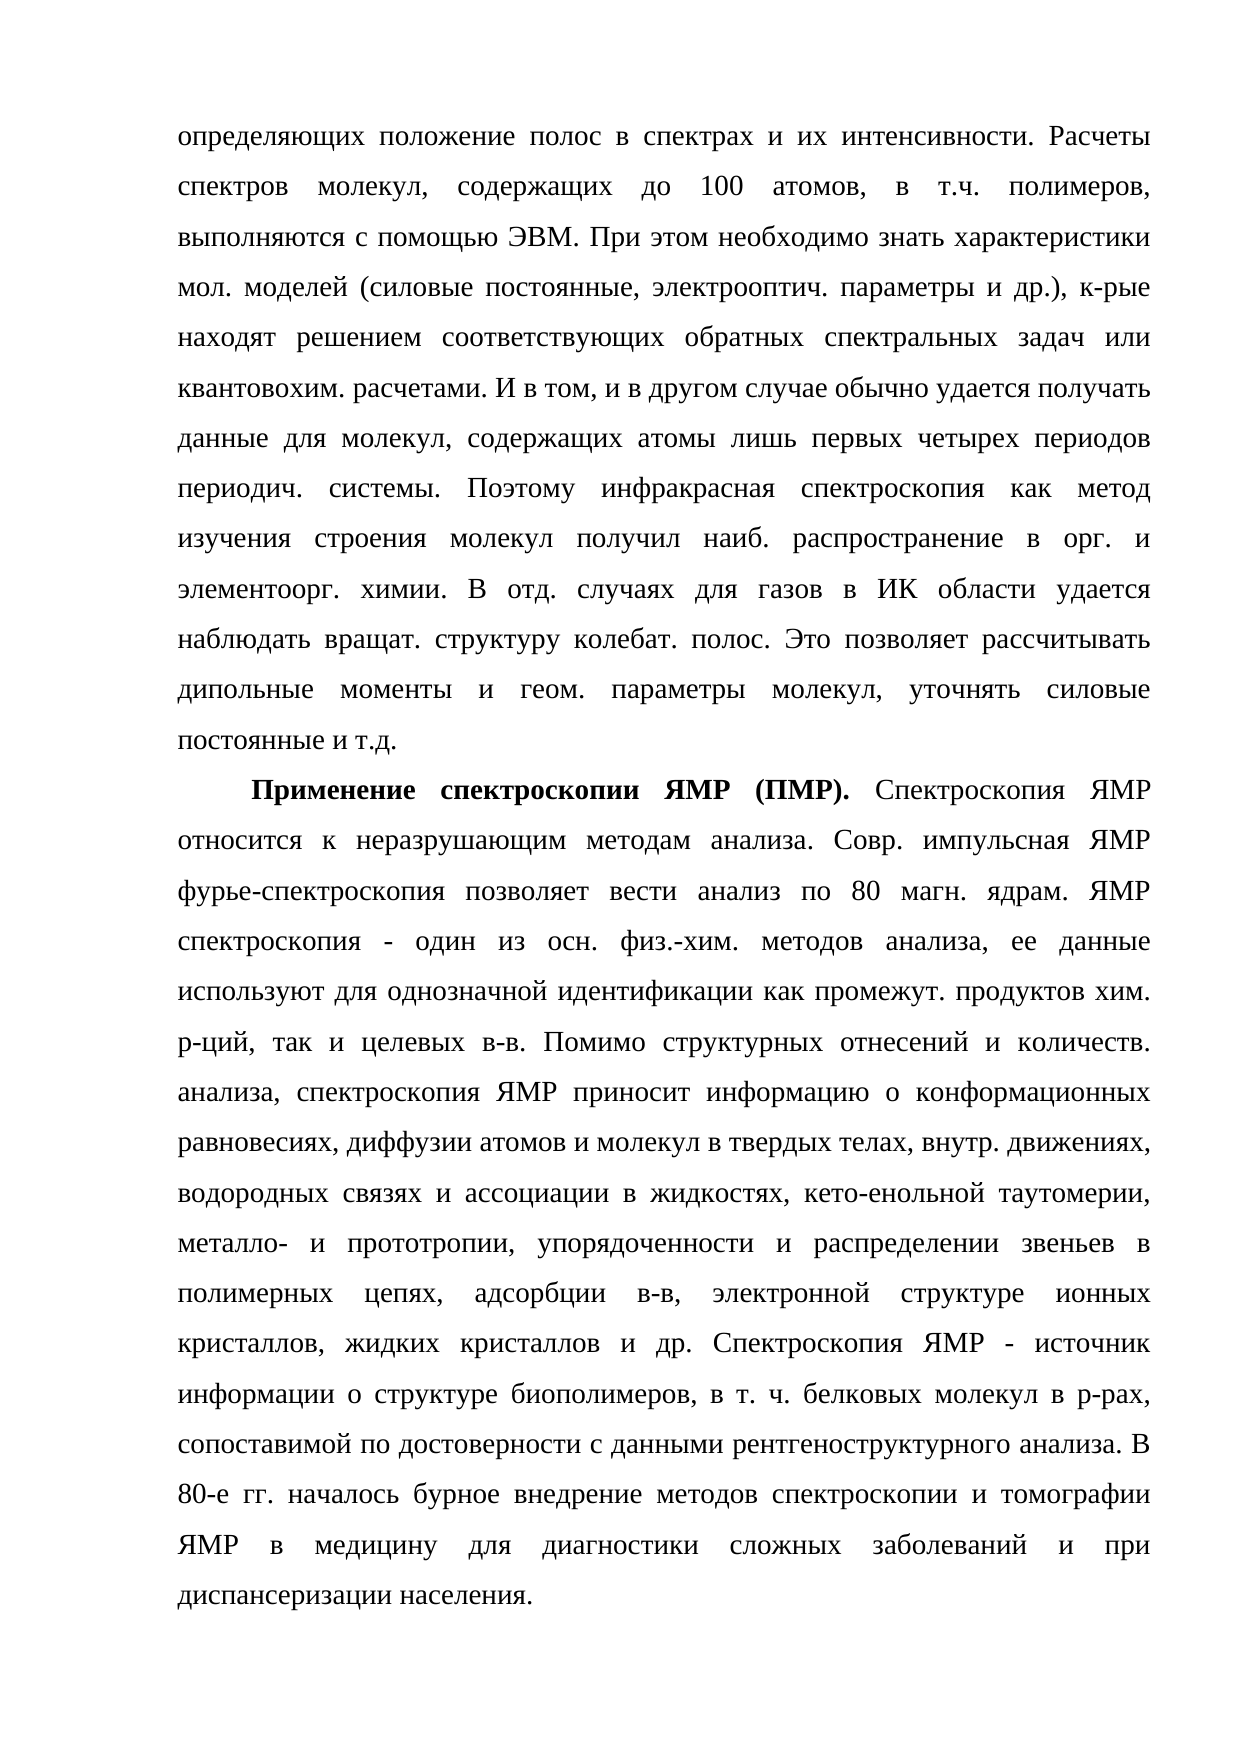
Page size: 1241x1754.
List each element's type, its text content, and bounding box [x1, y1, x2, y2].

text Применение спектроскопии ЯМР (ПМР). Спектроскопия ЯМР относится к неразрушающим методам анализа. Совр. импульсная ЯМР фурье-спектроскопия позволяет вести анализ по 80 магн. ядрам. ЯМР спектроскопия - один из осн. физ.-хим. методов анализа, ее данные используют для однозначной идентификации как промежут. продуктов хим. р-ций, так и целевых в-в. Помимо структурных отнесений и количеств. анализа, спектроскопия ЯМР приносит информацию о конформационных равновесиях, диффузии атомов и молекул в твердых телах, внутр. движениях, водородных связях и ассоциации в жидкостях, кето-енольной таутомерии, металлo- и прототропии, упорядоченности и распределении звеньев в полимерных цепях, адсорбции в-в, электронной структуре ионных кристаллов, жидких кристаллов и др. Спектроскопия ЯМР - источник информации о структуре биополимеров, в т. ч. белковых молекул в р-рах, сопоставимой по достоверности с данными рентгеноструктурного анализа. В 80-е гг. началось бурное внедрение методов спектроскопии и томографии ЯМР в медицину для диагностики сложных заболеваний и при диспансеризации населения. [177, 772, 1152, 1611]
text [177, 118, 1152, 755]
